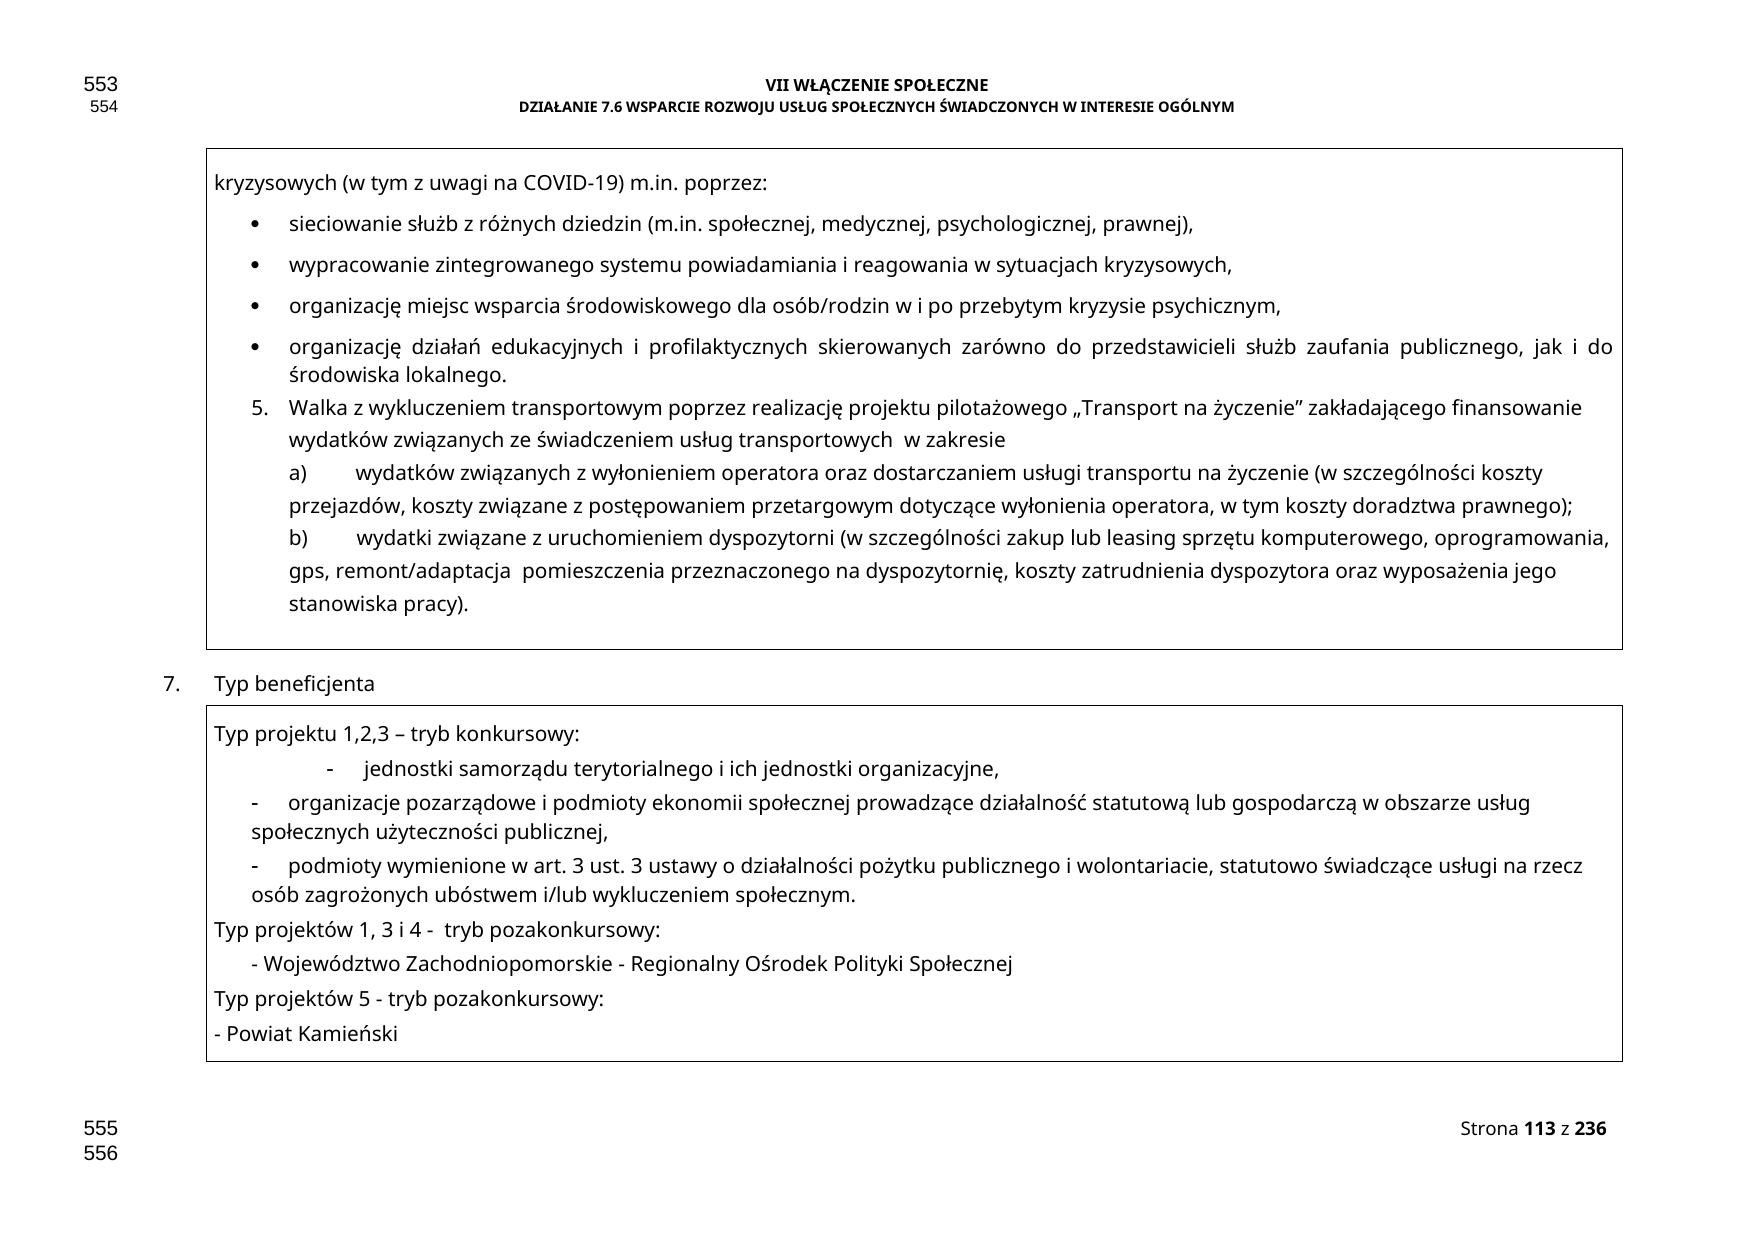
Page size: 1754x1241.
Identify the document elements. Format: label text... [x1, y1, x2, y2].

table_cell [118, 649, 207, 1061]
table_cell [207, 149, 1622, 648]
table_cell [207, 706, 1622, 1061]
table_cell Typ beneficjenta [207, 650, 1622, 705]
